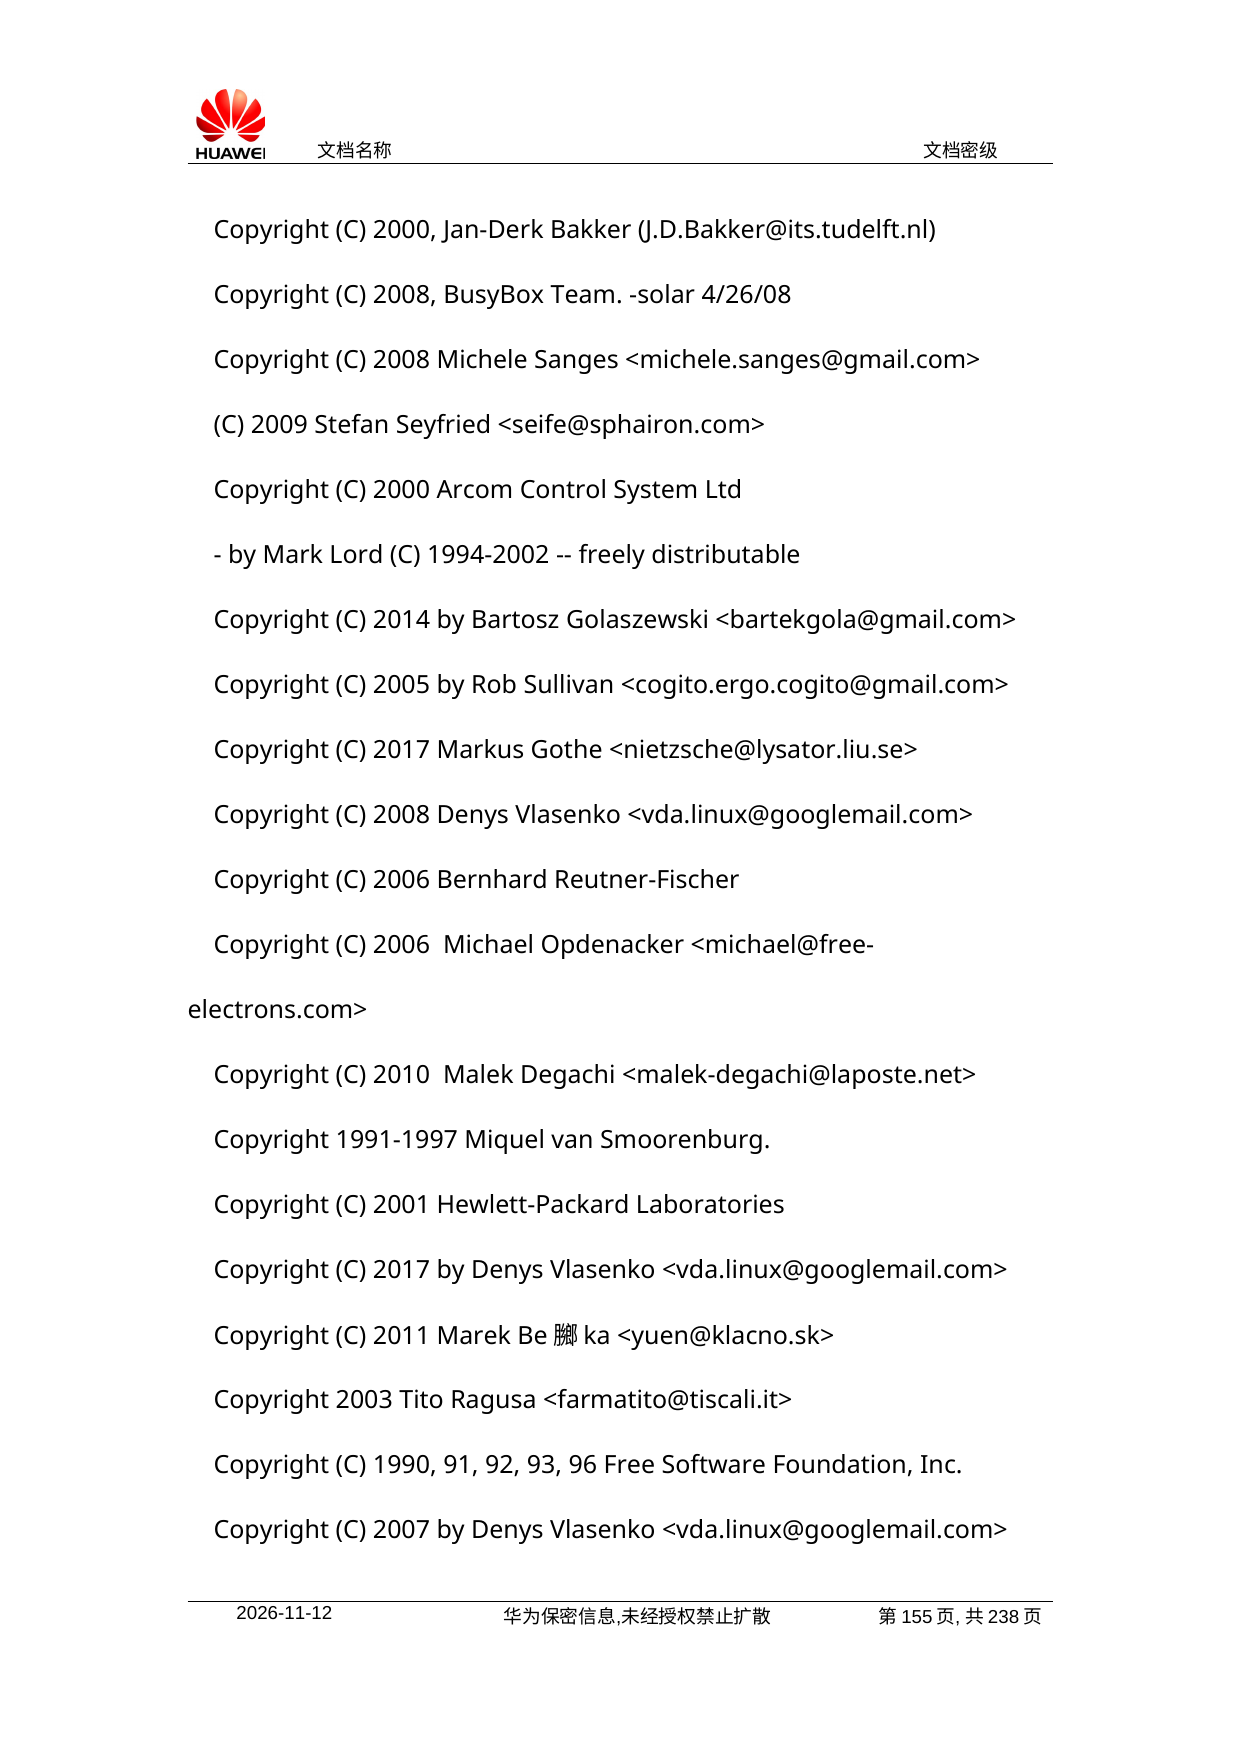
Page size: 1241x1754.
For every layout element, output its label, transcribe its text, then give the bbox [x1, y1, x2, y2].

text Copyright (C) 2010 Malek Degachi <malek-degachi@laposte.net> [187, 1041, 1053, 1106]
text Copyright (C) 2008, BusyBox Team. -solar 4/26/08 [187, 261, 1053, 326]
text Copyright (C) 2008 Denys Vlasenko <vda.linux@googlemail.com> [187, 781, 1053, 846]
text Copyright (C) 2017 Markus Gothe <nietzsche@lysator.liu.se> [187, 716, 1053, 781]
text Copyright (C) 1990, 91, 92, 93, 96 Free Software Foundation, Inc. [187, 1431, 1053, 1496]
text Copyright (C) 2000 Arcom Control System Ltd [187, 456, 1053, 521]
picture [196, 89, 265, 159]
text Copyright 1991-1997 Miquel van Smoorenburg. [187, 1106, 1053, 1171]
text Copyright (C) 2005 by Rob Sullivan <cogito.ergo.cogito@gmail.com> [187, 651, 1053, 716]
text Copyright (C) 2008 Michele Sanges <michele.sanges@gmail.com> [187, 326, 1053, 391]
text Copyright (C) 2006 Bernhard Reutner-Fischer [187, 846, 1053, 911]
text Copyright (C) 2017 by Denys Vlasenko <vda.linux@googlemail.com> [187, 1236, 1053, 1301]
text Copyright (C) 2007 by Denys Vlasenko <vda.linux@googlemail.com> [187, 1496, 1053, 1561]
text (C) 2009 Stefan Seyfried <seife@sphairon.com> [187, 391, 1053, 456]
text Copyright (C) 2014 by Bartosz Golaszewski <bartekgola@gmail.com> [187, 586, 1053, 651]
text Copyright (C) 2000, Jan-Derk Bakker (J.D.Bakker@its.tudelft.nl) [187, 196, 1053, 261]
text Copyright (C) 2011 Marek Be膷ka <yuen@klacno.sk> [187, 1301, 1053, 1366]
text Copyright (C) 2006 Michael Opdenacker <michael@free-electrons.com> [187, 911, 1053, 1041]
text Copyright 2003 Tito Ragusa <farmatito@tiscali.it> [187, 1366, 1053, 1431]
text Copyright (C) 2001 Hewlett-Packard Laboratories [187, 1171, 1053, 1236]
text - by Mark Lord (C) 1994-2002 -- freely distributable [187, 521, 1053, 586]
